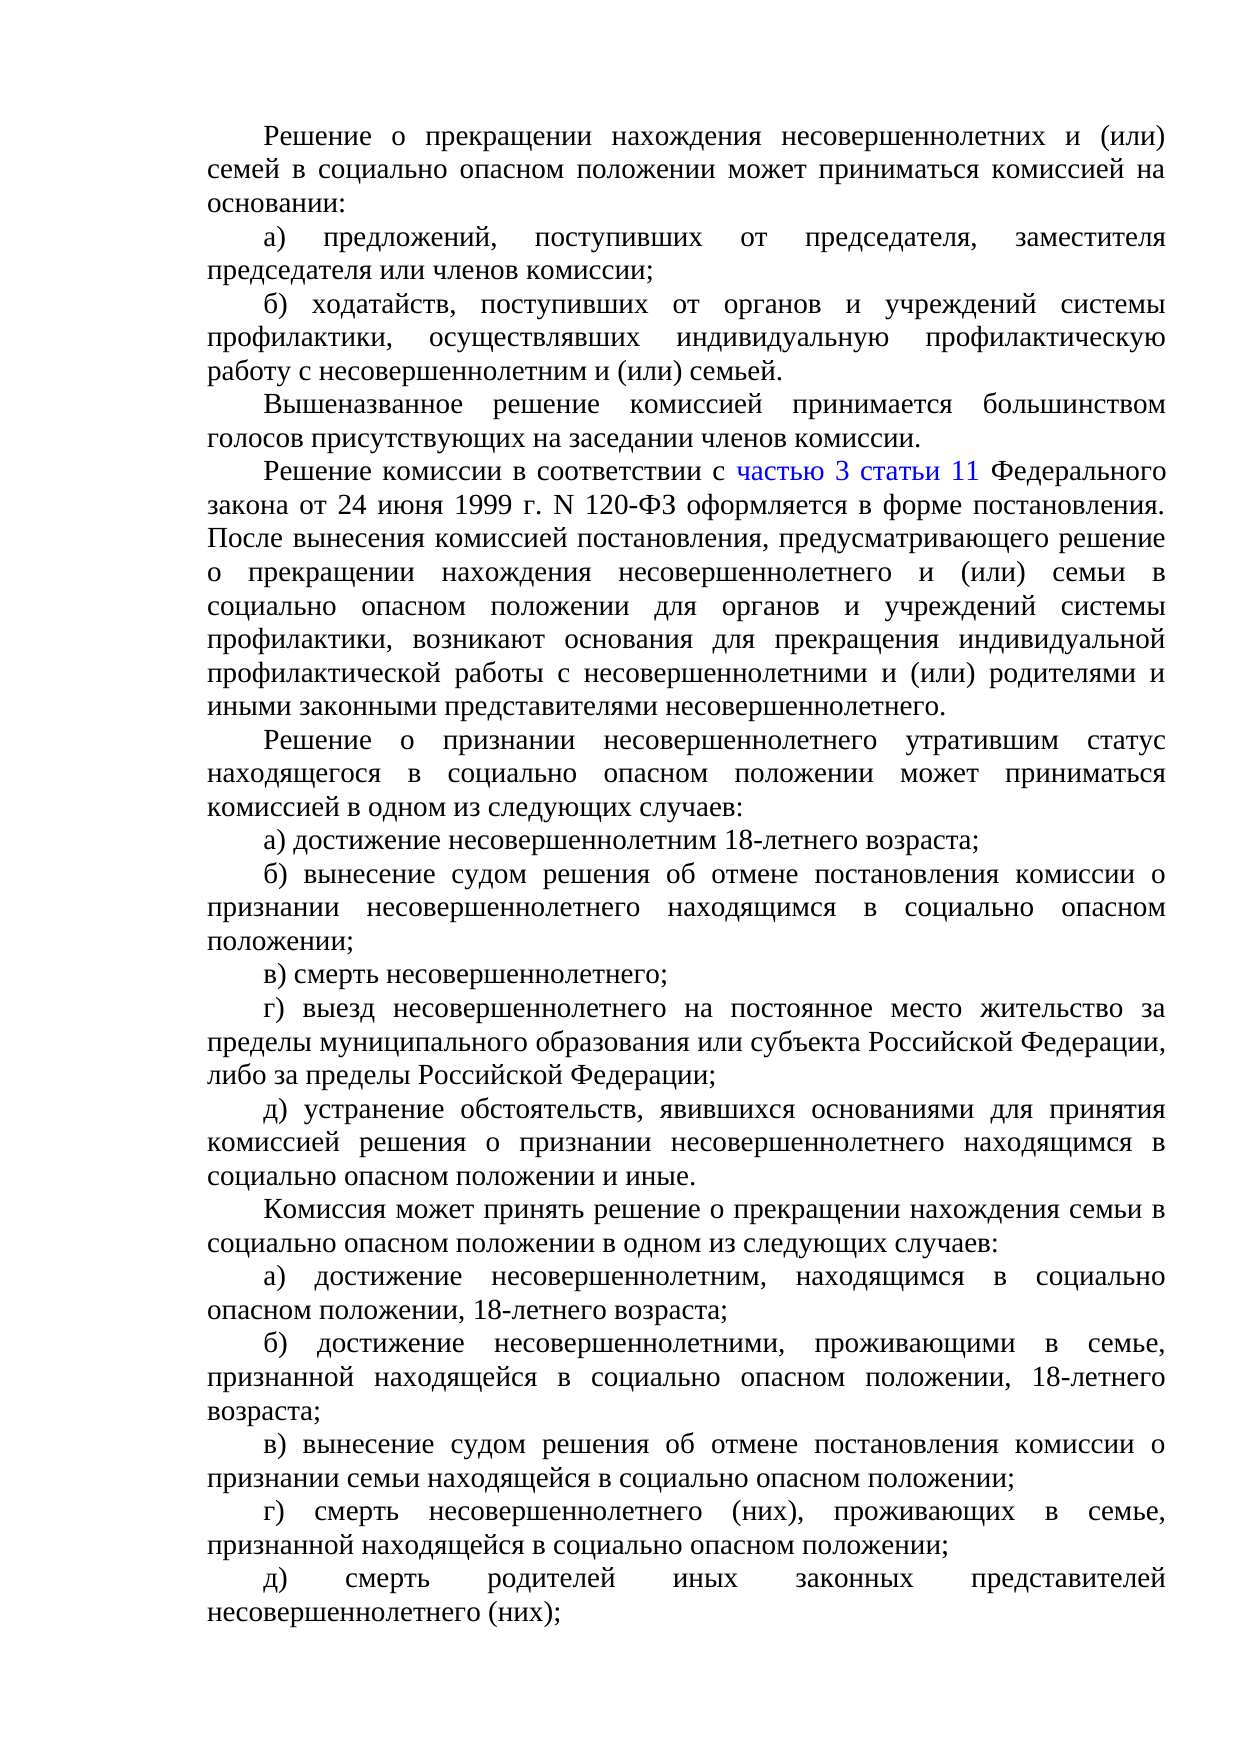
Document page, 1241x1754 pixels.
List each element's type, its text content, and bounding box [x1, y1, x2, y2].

text б) ходатайств, поступивших от органов и учреждений системы профилактики, осуществлявших индивидуальную профилактическую работу с несовершеннолетним и (или) семьей. [207, 286, 1166, 386]
text д) смерть родителей иных законных представителей несовершеннолетнего (них); [207, 1560, 1166, 1627]
text в) смерть несовершеннолетнего; [207, 957, 1166, 990]
text Решение о прекращении нахождения несовершеннолетних и (или) семей в социально опасном положении может приниматься комиссией на основании: [207, 118, 1166, 219]
text б) вынесение судом решения об отмене постановления комиссии о признании несовершеннолетнего находящимся в социально опасном положении; [207, 856, 1166, 957]
text в) вынесение судом решения об отмене постановления комиссии о признании семьи находящейся в социально опасном положении; [207, 1426, 1166, 1493]
text г) выезд несовершеннолетнего на постоянное место жительство за пределы муниципального образования или субъекта Российской Федерации, либо за пределы Российской Федерации; [207, 990, 1166, 1091]
text Решение комиссии в соответствии с частью 3 статьи 11 Федерального закона от 24 июня 1999 г. N 120-ФЗ оформляется в форме постановления. После вынесения комиссией постановления, предусматривающего решение о прекращении нахождения несовершеннолетнего и (или) семьи в социально опасном положении для органов и учреждений системы профилактики, возникают основания для прекращения индивидуальной профилактической работы с несовершеннолетними и (или) родителями и иными законными представителями несовершеннолетнего. [207, 453, 1166, 722]
text Комиссия может принять решение о прекращении нахождения семьи в социально опасном положении в одном из следующих случаев: [207, 1191, 1166, 1258]
text а) достижение несовершеннолетним 18-летнего возраста; [207, 822, 1166, 856]
text д) устранение обстоятельств, явившихся основаниями для принятия комиссией решения о признании несовершеннолетнего находящимся в социально опасном положении и иные. [207, 1091, 1166, 1191]
text б) достижение несовершеннолетними, проживающими в семье, признанной находящейся в социально опасном положении, 18-летнего возраста; [207, 1326, 1166, 1426]
text г) смерть несовершеннолетнего (них), проживающих в семье, признанной находящейся в социально опасном положении; [207, 1493, 1166, 1560]
text Вышеназванное решение комиссией принимается большинством голосов присутствующих на заседании членов комиссии. [207, 386, 1166, 453]
text а) достижение несовершеннолетним, находящимся в социально опасном положении, 18-летнего возраста; [207, 1258, 1166, 1326]
text а) предложений, поступивших от председателя, заместителя председателя или членов комиссии; [207, 219, 1166, 286]
text Решение о признании несовершеннолетнего утратившим статус находящегося в социально опасном положении может приниматься комиссией в одном из следующих случаев: [207, 722, 1166, 822]
